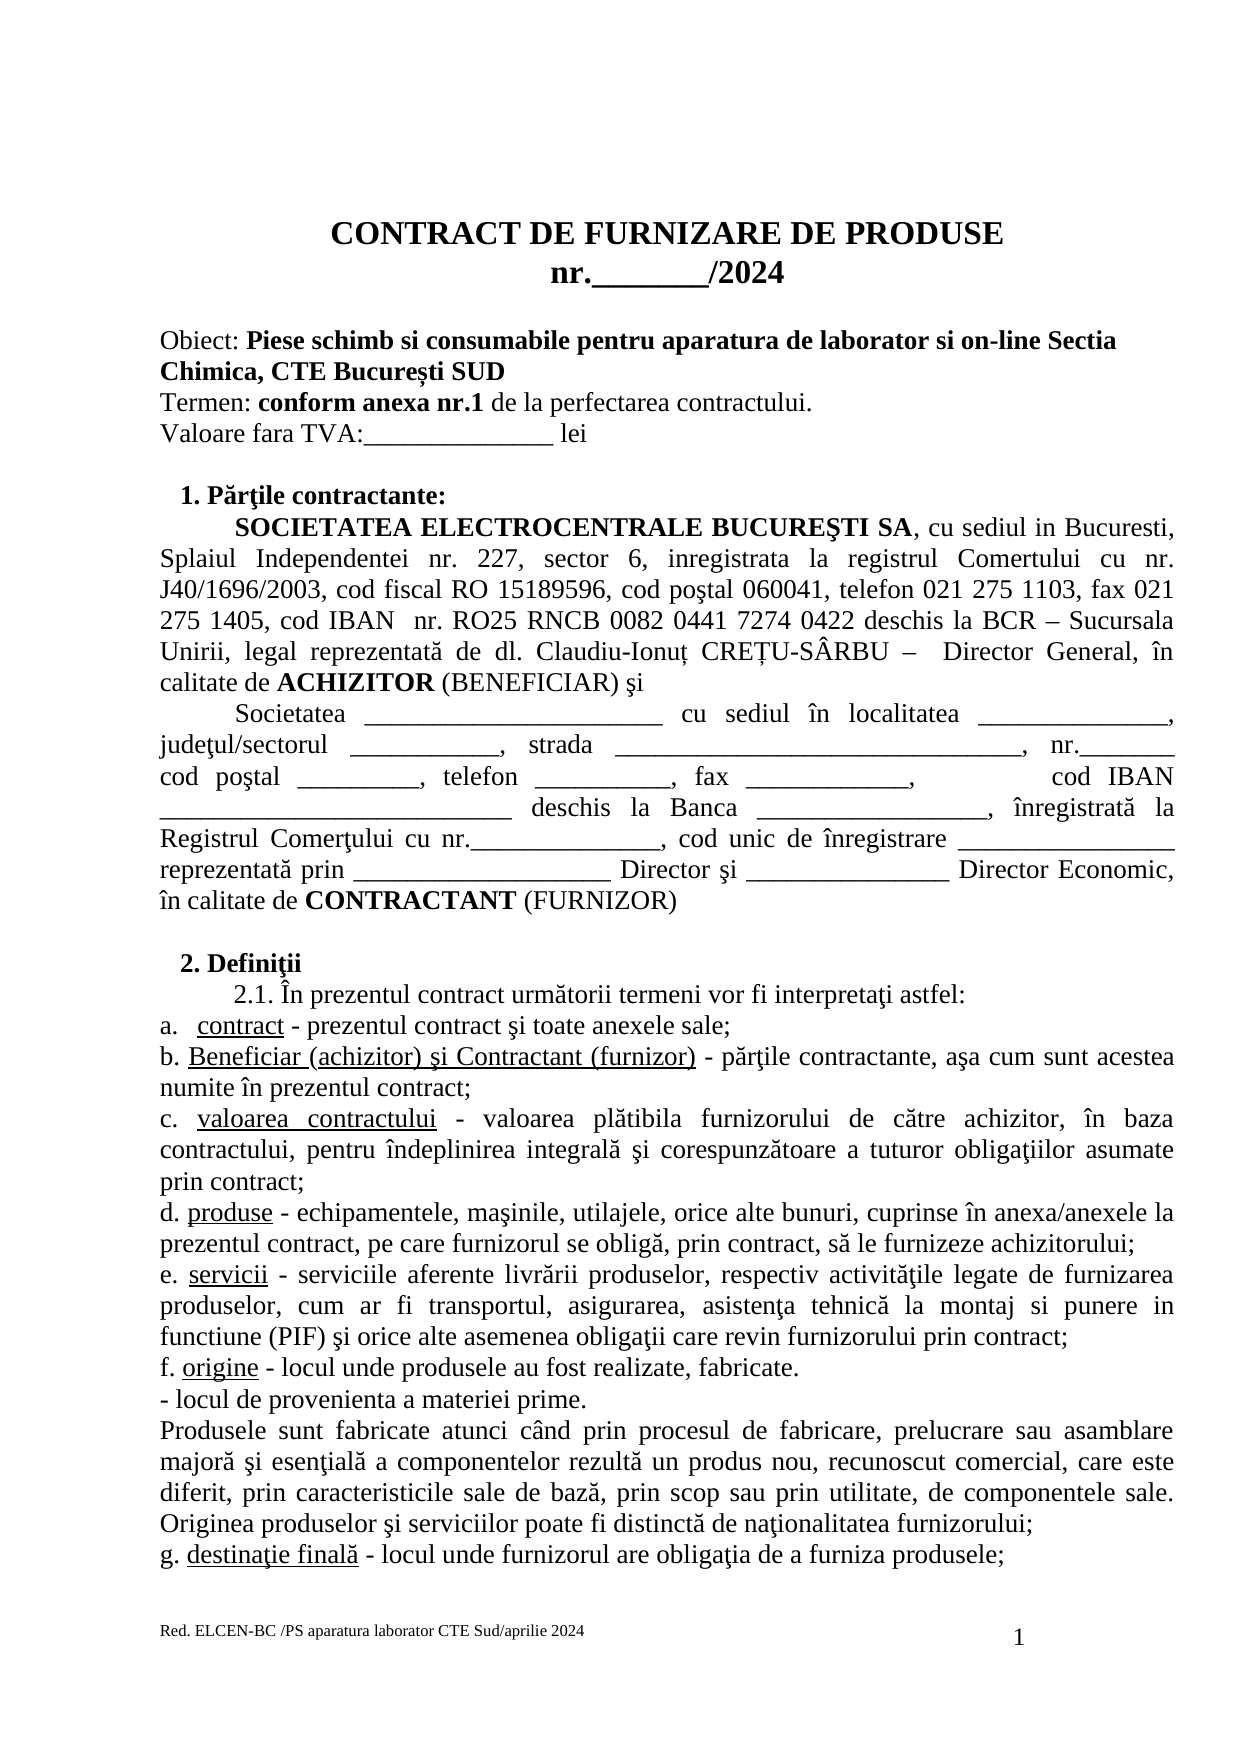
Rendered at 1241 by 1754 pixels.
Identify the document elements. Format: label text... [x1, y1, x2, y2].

text Termen: conform anexa nr.1 de la perfectarea contractului. [159, 386, 1175, 417]
text f. origine - locul unde produsele au fost realizate, fabricate. [159, 1352, 1175, 1383]
text Valoare fara TVA:______________ lei [159, 417, 1175, 448]
text Produsele sunt fabricate atunci când prin procesul de fabricare, prelucrare sau asamblare majoră şi esenţială a componentelor rezultă un produs nou, recunoscut comercial, care este diferit, prin caracteristicile sale de bază, prin scop sau prin utilitate, de componentele sale. Originea produselor şi serviciilor poate fi distinctă de naţionalitatea furnizorului; [159, 1414, 1175, 1538]
text b. Beneficiar (achizitor) şi Contractant (furnizor) - părţile contractante, aşa cum sunt acestea numite în prezentul contract; [159, 1040, 1175, 1102]
text Societatea ______________________ cu sediul în localitatea ______________, judeţul/sectorul ___________, strada ______________________________, nr._______ cod poştal _________, telefon __________, fax ____________, cod IBAN __________________________ deschis la Banca _________________, înregistrată la Registrul Comerţului cu nr.______________, cod unic de înregistrare ________________ reprezentată prin ___________________ Director şi _______________ Director Economic, în calitate de CONTRACTANT (FURNIZOR) [159, 697, 1175, 916]
text SOCIETATEA ELECTROCENTRALE BUCUREŞTI SA, cu sediul in Bucuresti, Splaiul Independentei nr. 227, sector 6, inregistrata la registrul Comertului cu nr. J40/1696/2003, cod fiscal RO 15189596, cod poştal 060041, telefon 021 275 1103, fax 021 275 1405, cod IBAN nr. RO25 RNCB 0082 0441 7274 0422 deschis la BCR – Sucursala Unirii, legal reprezentată de dl. Claudiu-Ionuț CREȚU-SÂRBU – Director General, în calitate de ACHIZITOR (BENEFICIAR) şi [159, 511, 1175, 697]
text d. produse - echipamentele, maşinile, utilajele, orice alte bunuri, cuprinse în anexa/anexele la prezentul contract, pe care furnizorul se obligă, prin contract, să le furnizeze achizitorului; [159, 1196, 1175, 1258]
text e. servicii - serviciile aferente livrării produselor, respectiv activităţile legate de furnizarea produselor, cum ar fi transportul, asigurarea, asistenţa tehnică la montaj si punere in functiune (PIF) şi orice alte asemenea obligaţii care revin furnizorului prin contract; [159, 1258, 1175, 1352]
text 1. Părţile contractante: [159, 479, 1175, 511]
text CONTRACT DE FURNIZARE DE PRODUSE nr._______/2024 [159, 213, 1175, 290]
list contract - prezentul contract şi toate anexele sale; [159, 1009, 1175, 1040]
text c. valoarea contractului - valoarea plătibila furnizorului de către achizitor, în baza contractului, pentru îndeplinirea integrală şi corespunzătoare a tuturor obligaţiilor asumate prin contract; [159, 1102, 1175, 1196]
text g. destinaţie finală - locul unde furnizorul are obligaţia de a furniza produsele; [159, 1538, 1175, 1569]
text - locul de provenienta a materiei prime. [159, 1383, 1175, 1414]
text Obiect: Piese schimb si consumabile pentru aparatura de laborator si on-line Sectia Chimica, CTE București SUD [159, 324, 1175, 386]
text 2.1. În prezentul contract următorii termeni vor fi interpretaţi astfel: [159, 978, 1175, 1009]
text 2. Definiţii [159, 947, 1175, 978]
